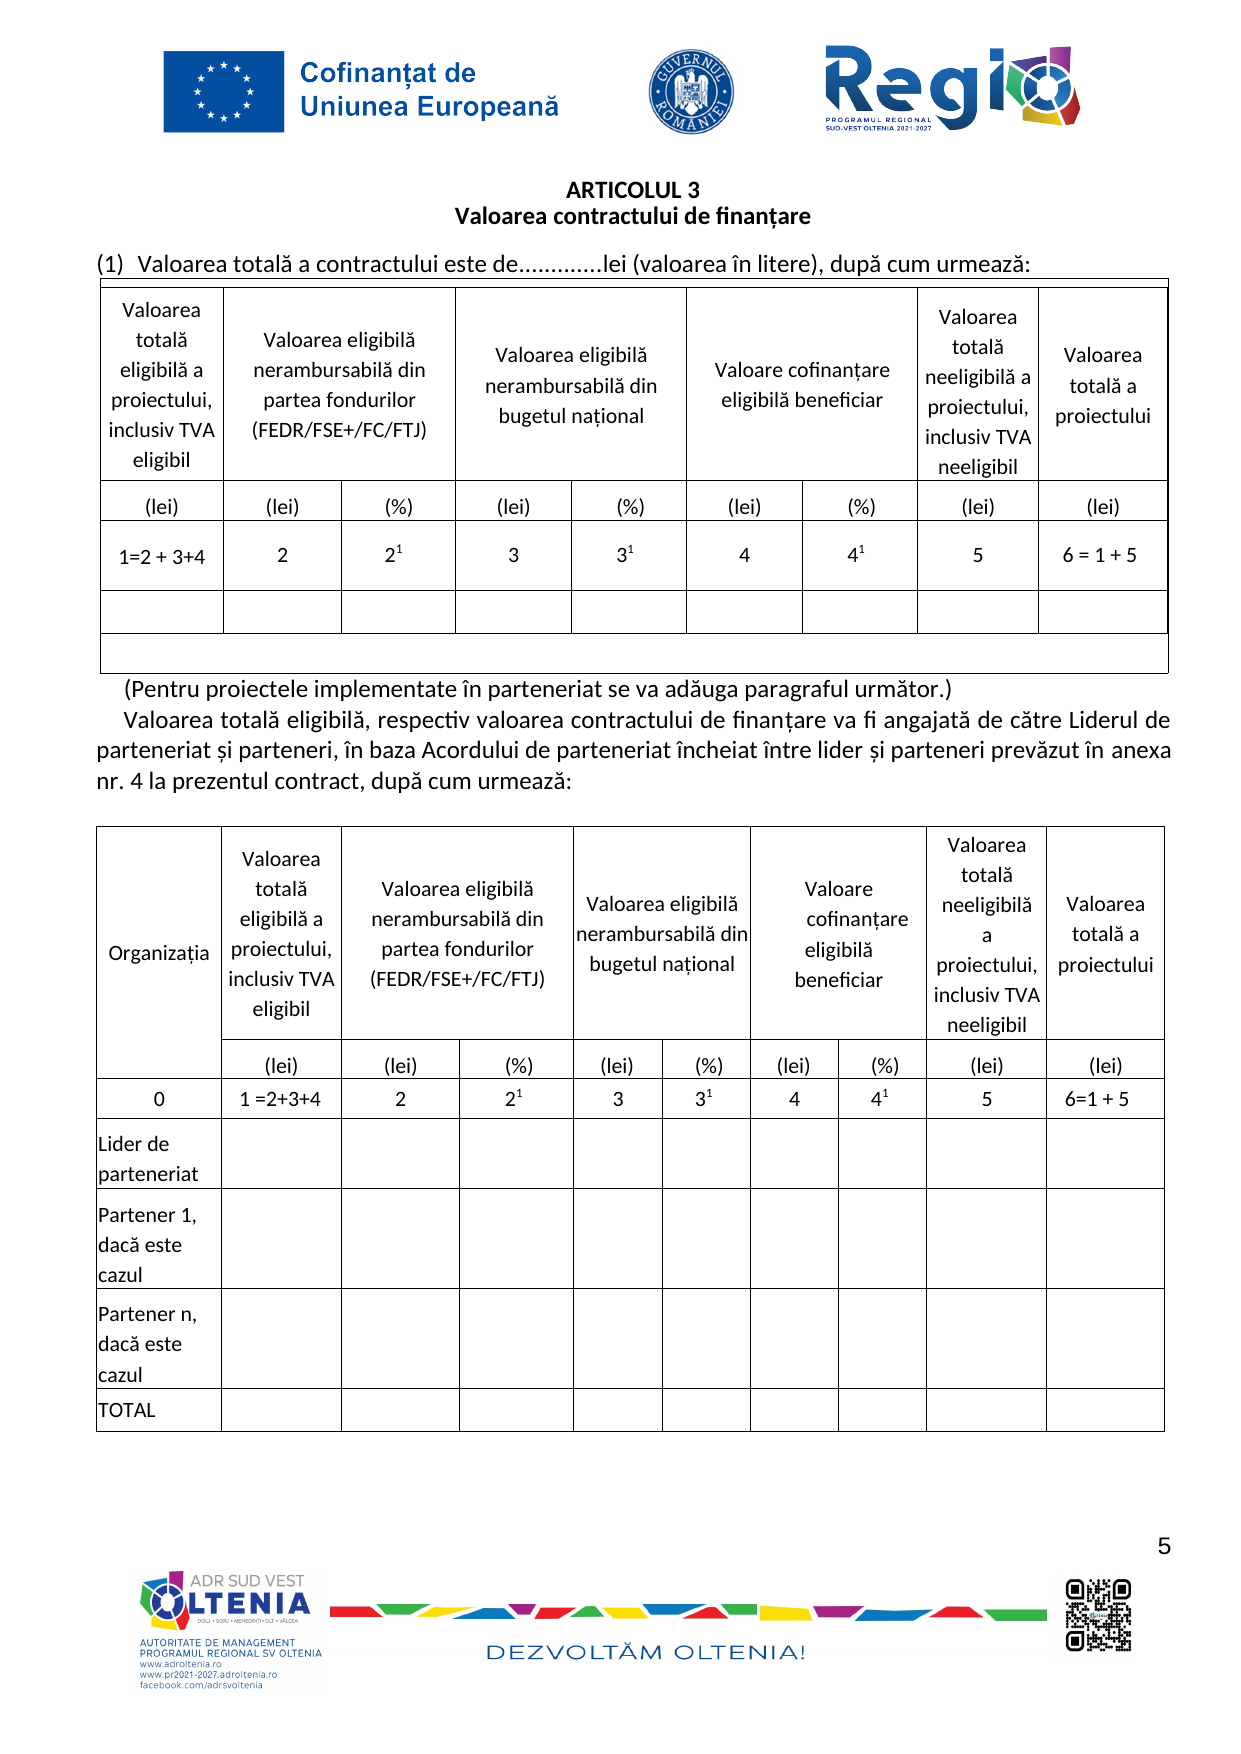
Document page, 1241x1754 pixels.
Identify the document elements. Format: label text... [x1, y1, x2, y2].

table_header Valoarea eligibilă nerambursabilă din bugetul naţional [456, 288, 686, 480]
table_header Valoarea totală a proiectului [1047, 827, 1164, 1039]
table_cell 3 [574, 1079, 662, 1118]
table_cell [839, 1289, 926, 1388]
table_cell (%) [803, 481, 917, 520]
table_cell 41 [803, 521, 917, 590]
table_cell (lei) [574, 1040, 662, 1078]
table_cell [803, 591, 917, 633]
table_header Valoarea eligibilă nerambursabilă din partea fondurilor (FEDR/FSE+/FC/FTJ) [342, 827, 573, 1039]
table_cell [342, 1189, 459, 1288]
subtitle Valoarea contractului de finanţare [96, 204, 1169, 229]
table_cell (lei) [222, 1040, 341, 1078]
table_cell [927, 1189, 1046, 1288]
table_cell (lei) [927, 1040, 1046, 1078]
table_header Valoarea totală a proiectului [1039, 288, 1167, 480]
table_cell 2 [342, 1079, 459, 1118]
table_cell 4 [751, 1079, 838, 1118]
table_header Valoarea totală neeligibilă a proiectului, inclusiv TVA neeligibil [918, 288, 1038, 480]
table_cell 21 [342, 521, 455, 590]
table_cell [574, 1119, 662, 1188]
table_cell (%) [342, 481, 455, 520]
table_cell [460, 1389, 573, 1431]
table_cell [342, 1289, 459, 1388]
table_cell 6 = 1 + 5 [1039, 521, 1167, 590]
table_cell [839, 1119, 926, 1188]
table_cell (lei) [1039, 481, 1167, 520]
table_cell 31 [572, 521, 686, 590]
table_cell [574, 1289, 662, 1388]
table_cell [456, 591, 571, 633]
table_cell 1 =2+3+4 [222, 1079, 341, 1118]
table_cell [572, 591, 686, 633]
table_cell (lei) [224, 481, 341, 520]
table_cell (lei) [342, 1040, 459, 1078]
table_cell [1039, 591, 1167, 633]
table_header Valoare cofinanţare eligibilă beneficiar [687, 288, 917, 480]
table_cell 41 [839, 1079, 926, 1118]
table_cell [663, 1119, 750, 1188]
table_header Valoarea totală eligibilă a proiectului, inclusiv TVA eligibil [222, 827, 341, 1039]
text (Pentru proiectele implementate în parteneriat se va adăuga paragraful următor.) [96, 277, 1172, 704]
table_cell [460, 1119, 573, 1188]
picture [327, 1571, 1136, 1675]
table_cell [574, 1389, 662, 1431]
table_header Valoarea totală eligibilă a proiectului, inclusiv TVA eligibil [101, 288, 223, 480]
table_cell [342, 1119, 459, 1188]
table_cell (lei) [1047, 1040, 1164, 1078]
table_cell [222, 1119, 341, 1188]
table_cell (%) [663, 1040, 750, 1078]
picture [645, 47, 739, 136]
table_cell (lei) [918, 481, 1038, 520]
table_cell [751, 1119, 838, 1188]
table_cell 4 [687, 521, 802, 590]
table_cell [751, 1289, 838, 1388]
table_cell [663, 1289, 750, 1388]
table_cell [918, 591, 1038, 633]
table_cell [751, 1189, 838, 1288]
table_cell [663, 1389, 750, 1431]
table_cell 0 [97, 1079, 221, 1118]
table_cell [342, 591, 455, 633]
list Valoarea totală a contractului este de lei (valoarea în litere), după cum urmează: [96, 252, 1172, 277]
table_cell [342, 1389, 459, 1431]
table_header Valoarea eligibilă nerambursabilă din partea fondurilor (FEDR/FSE+/FC/FTJ) [224, 288, 455, 480]
table_cell [224, 591, 341, 633]
table_header Valoarea eligibilă nerambursabilă din bugetul naţional [574, 827, 750, 1039]
table_cell [927, 1289, 1046, 1388]
table_cell [751, 1389, 838, 1431]
text Valoarea totală eligibilă, respectiv valoarea contractului de finanţare va fi angajată de către Liderul de parteneriat şi parteneri, în baza Acordului de parteneriat încheiat între lider şi parteneri prevăzut în anexa nr. 4 la prezentul contract, după cum urmează: [96, 704, 1172, 795]
table_cell [1047, 1189, 1164, 1288]
table_header Valoare cofinanţare eligibilă beneficiar [751, 827, 926, 1039]
table_cell [839, 1389, 926, 1431]
table_cell [222, 1389, 341, 1431]
table_header Organizaţia [97, 827, 221, 1078]
picture [158, 46, 561, 136]
table_cell [574, 1189, 662, 1288]
table_cell [101, 591, 223, 633]
table_cell [663, 1189, 750, 1288]
table_cell [460, 1289, 573, 1388]
table_cell 31 [663, 1079, 750, 1118]
table_cell (lei) [101, 481, 223, 520]
table_cell (%) [572, 481, 686, 520]
table_cell [1047, 1119, 1164, 1188]
table_cell [927, 1389, 1046, 1431]
table_cell (%) [460, 1040, 573, 1078]
table_cell 2 [224, 521, 341, 590]
table_cell TOTAL [97, 1389, 221, 1431]
table_cell (lei) [687, 481, 802, 520]
table_cell (lei) [456, 481, 571, 520]
table_cell 3 [456, 521, 571, 590]
table_cell 5 [927, 1079, 1046, 1118]
subtitle ARTICOLUL 3 [96, 178, 1169, 204]
table_cell Partener n, dacă este cazul [97, 1289, 221, 1388]
picture [132, 1568, 326, 1696]
table_cell 21 [460, 1079, 573, 1118]
table_header Valoarea totală neeligibilă a proiectului, inclusiv TVA neeligibil [927, 827, 1046, 1039]
table_cell [460, 1189, 573, 1288]
table_cell (%) [839, 1040, 926, 1078]
table_cell [222, 1289, 341, 1388]
table_cell [222, 1189, 341, 1288]
table_cell 6=1 + 5 [1047, 1079, 1164, 1118]
table_cell [1047, 1389, 1164, 1431]
picture [823, 45, 1082, 134]
table_cell 1=2 + 3+4 [101, 521, 223, 590]
table_cell 5 [918, 521, 1038, 590]
table_cell Lider de parteneriat [97, 1119, 221, 1188]
table_cell Partener 1, dacă este cazul [97, 1189, 221, 1288]
table_cell [1047, 1289, 1164, 1388]
table_cell [927, 1119, 1046, 1188]
table_cell [687, 591, 802, 633]
table_cell [839, 1189, 926, 1288]
table_cell (lei) [751, 1040, 838, 1078]
